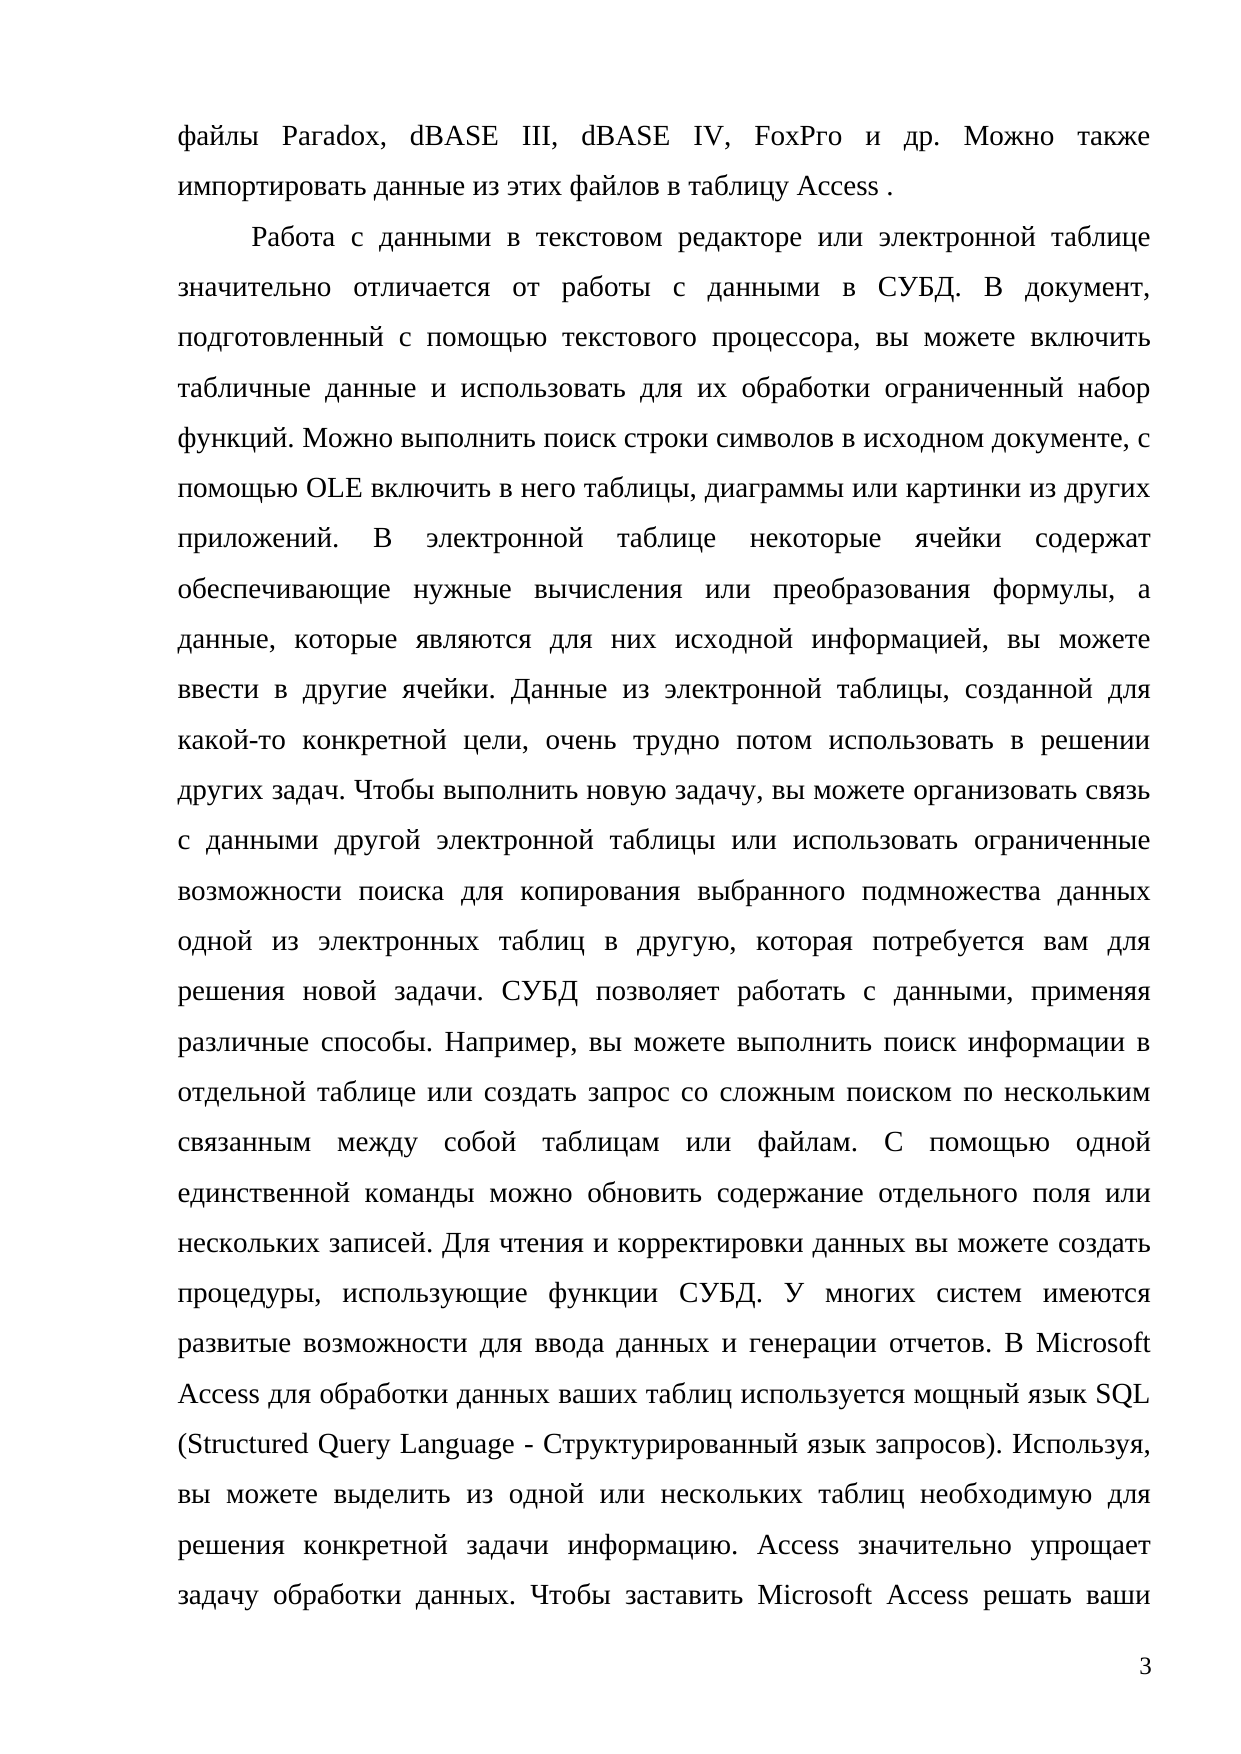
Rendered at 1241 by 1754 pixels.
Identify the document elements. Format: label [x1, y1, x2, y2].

text [177, 219, 1152, 1611]
text [177, 118, 1152, 202]
